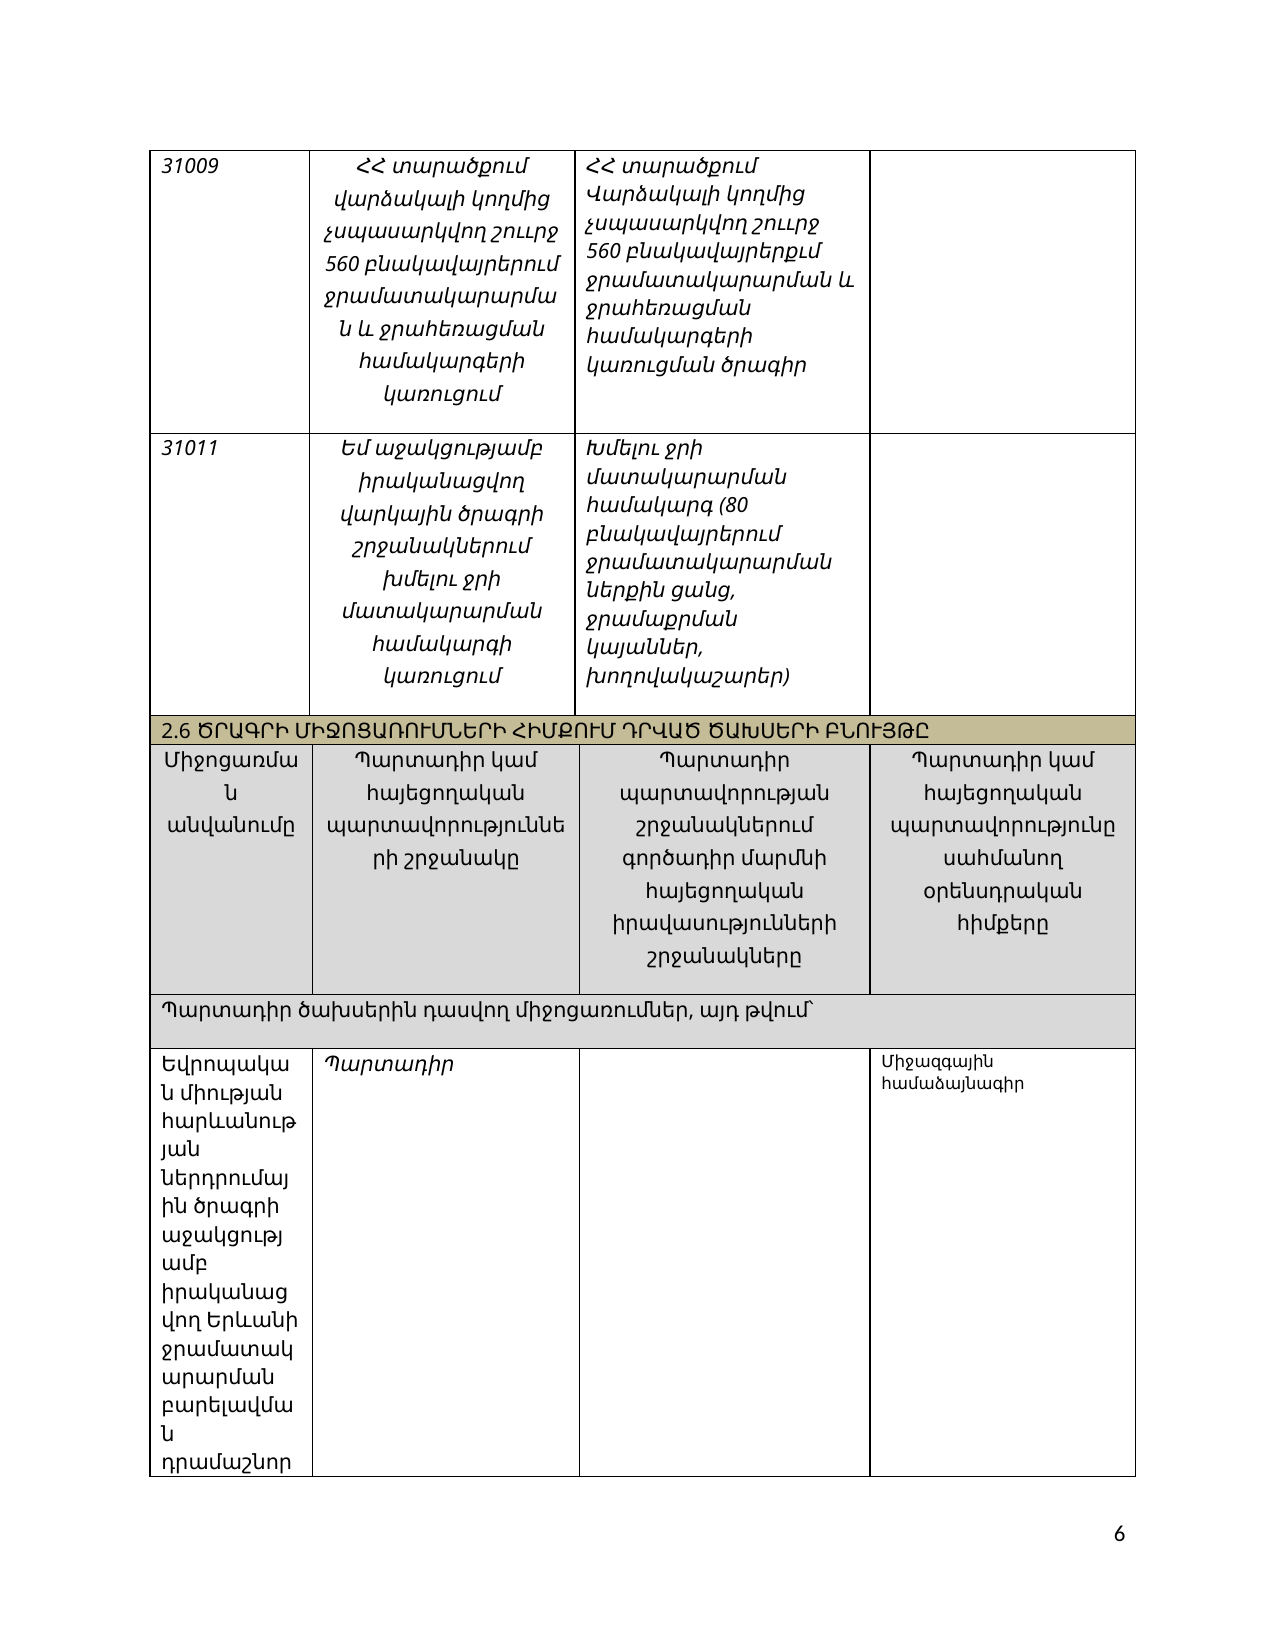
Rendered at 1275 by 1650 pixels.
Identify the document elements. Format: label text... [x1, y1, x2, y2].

table_cell 31011 [151, 434, 309, 715]
table_cell Միջոցառման անվանումը [151, 745, 312, 994]
table_cell ՀՀ տարածքում վարձակալի կողմից չսպասարկվող շոււրջ 560 բնակավայրերում ջրամատակարարման և ջրահեռացման համակարգերի կառուցում [310, 151, 574, 432]
table_cell [871, 151, 1135, 432]
table_cell Պարտադիր պարտավորության շրջանակներում գործադիր մարմնի հայեցողական իրավասությունների շրջանակները [580, 745, 869, 994]
table_cell Պարտադիր կամ հայեցողական պարտավորությունը սահմանող օրենսդրական հիմքերը [871, 745, 1135, 994]
table_cell [580, 1049, 869, 1476]
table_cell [871, 1049, 1135, 1476]
table_cell ՀՀ տարածքում Վարձակալի կողմից չսպասարկվող շոււրջ 560 բնակավայրերքւմ ջրամատակարարման և ջրահեռացման համակարգերի կառուցման ծրագիր [576, 151, 869, 432]
table_cell Պարտադիր ծախսերին դասվող միջոցառումներ, այդ թվում՝ [151, 995, 1135, 1048]
table_cell [871, 434, 1135, 715]
table_cell Պարտադիր [313, 1049, 579, 1476]
table_cell Խմելու ջրի մատակարարման համակարգ (80 բնակավայրերում ջրամատակարարման ներքին ցանց, ջրամաքրման կայաններ, խողովակաշարեր) [576, 434, 869, 715]
table_cell 31009 [151, 151, 309, 432]
table_cell Եմ աջակցությամբ իրականացվող վարկային ծրագրի շրջանակներում խմելու ջրի մատակարարման համակարգի կառուցում [310, 434, 574, 715]
table_cell 2.6 ԾՐԱԳՐԻ ՄԻՋՈՑԱՌՈՒՄՆԵՐԻ ՀԻՄՔՈՒՄ ԴՐՎԱԾ ԾԱԽՍԵՐԻ ԲՆՈՒՅԹԸ [151, 716, 1135, 744]
table_cell Պարտադիր կամ հայեցողական պարտավորությունների շրջանակը [313, 745, 579, 994]
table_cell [151, 1049, 312, 1476]
